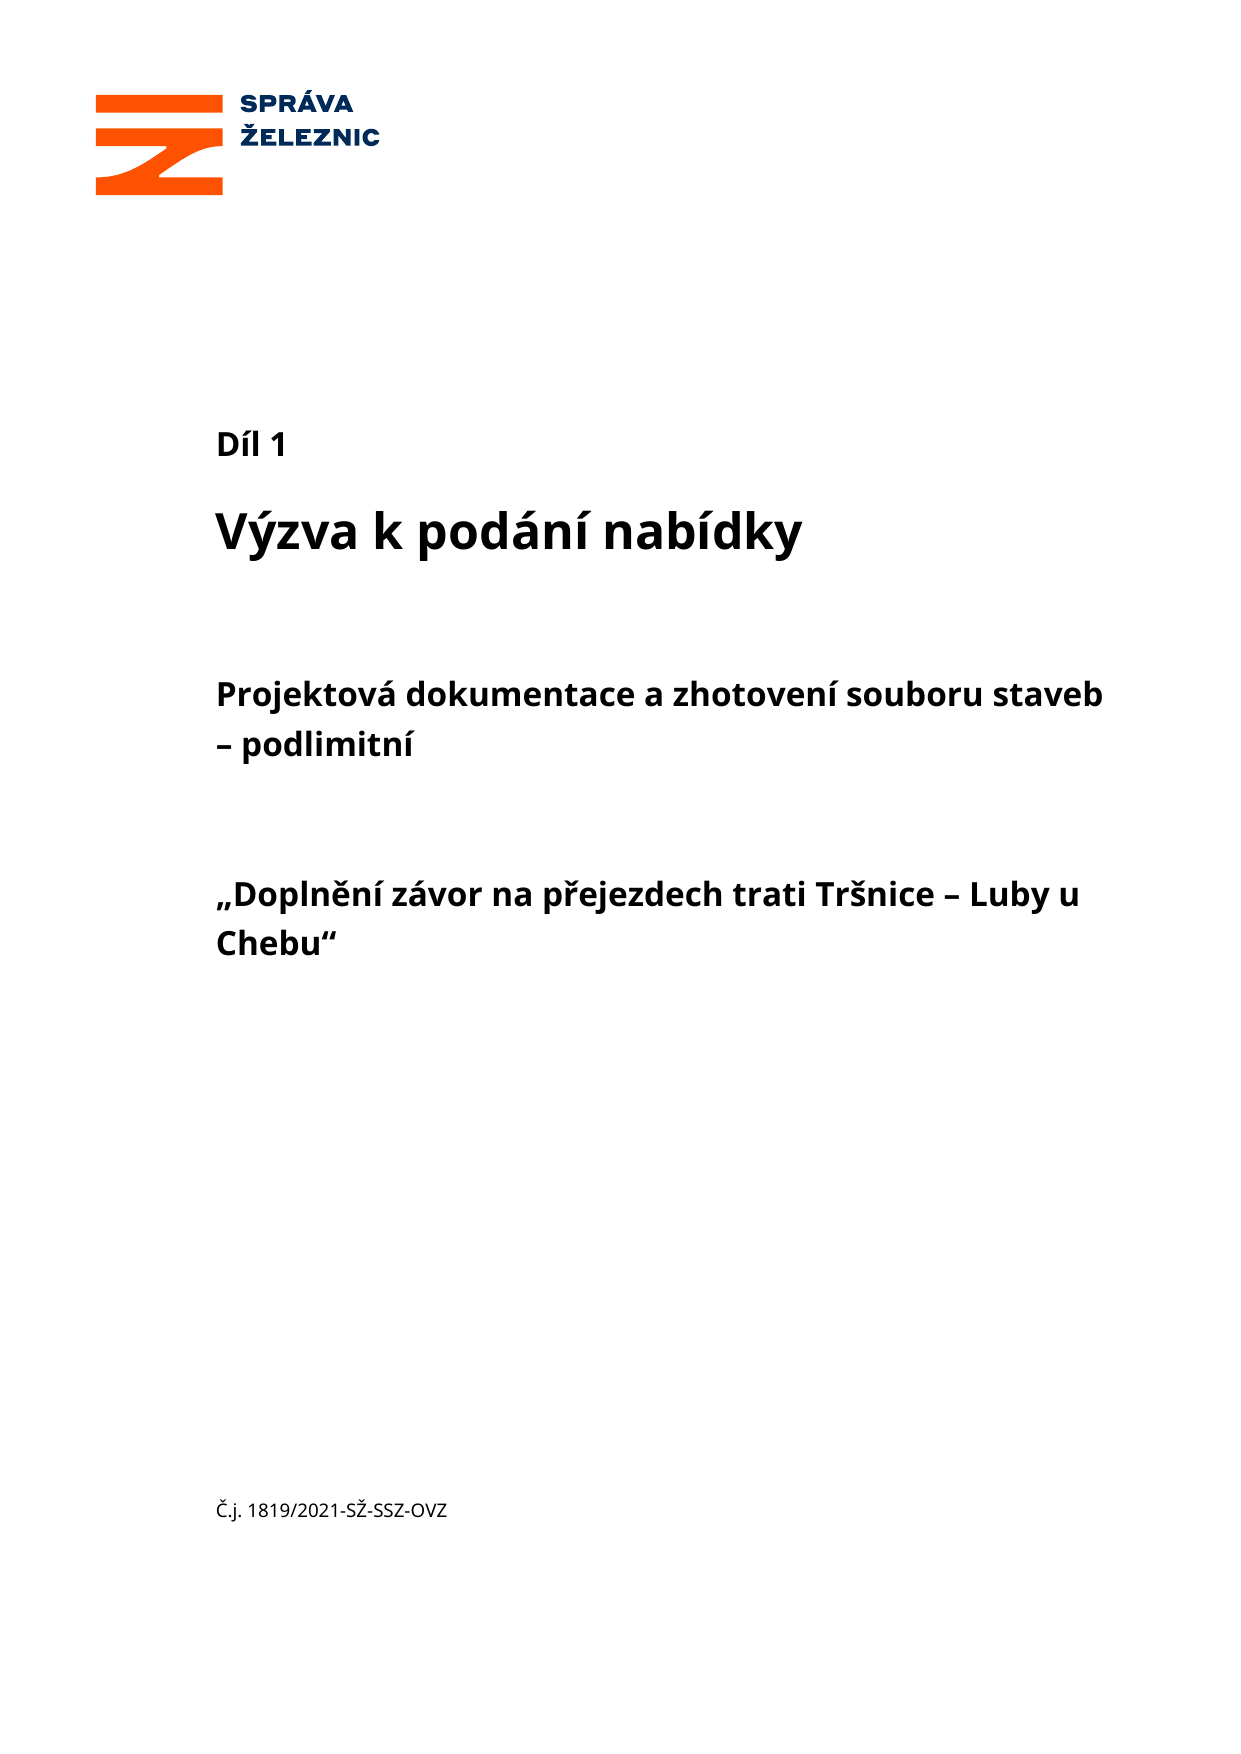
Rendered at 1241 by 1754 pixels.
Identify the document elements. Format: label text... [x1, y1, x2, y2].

text Projektová dokumentace a zhotovení souboru staveb – podlimitní [216, 671, 1122, 766]
list Č.j. 1819/2021-SŽ-SSZ-OVZ [216, 1497, 1122, 1522]
text „Doplnění závor na přejezdech trati Tršnice – Luby u Chebu“ [216, 870, 1122, 966]
text Výzva k podání nabídky [216, 496, 1122, 564]
text Díl 1 [216, 421, 1122, 466]
